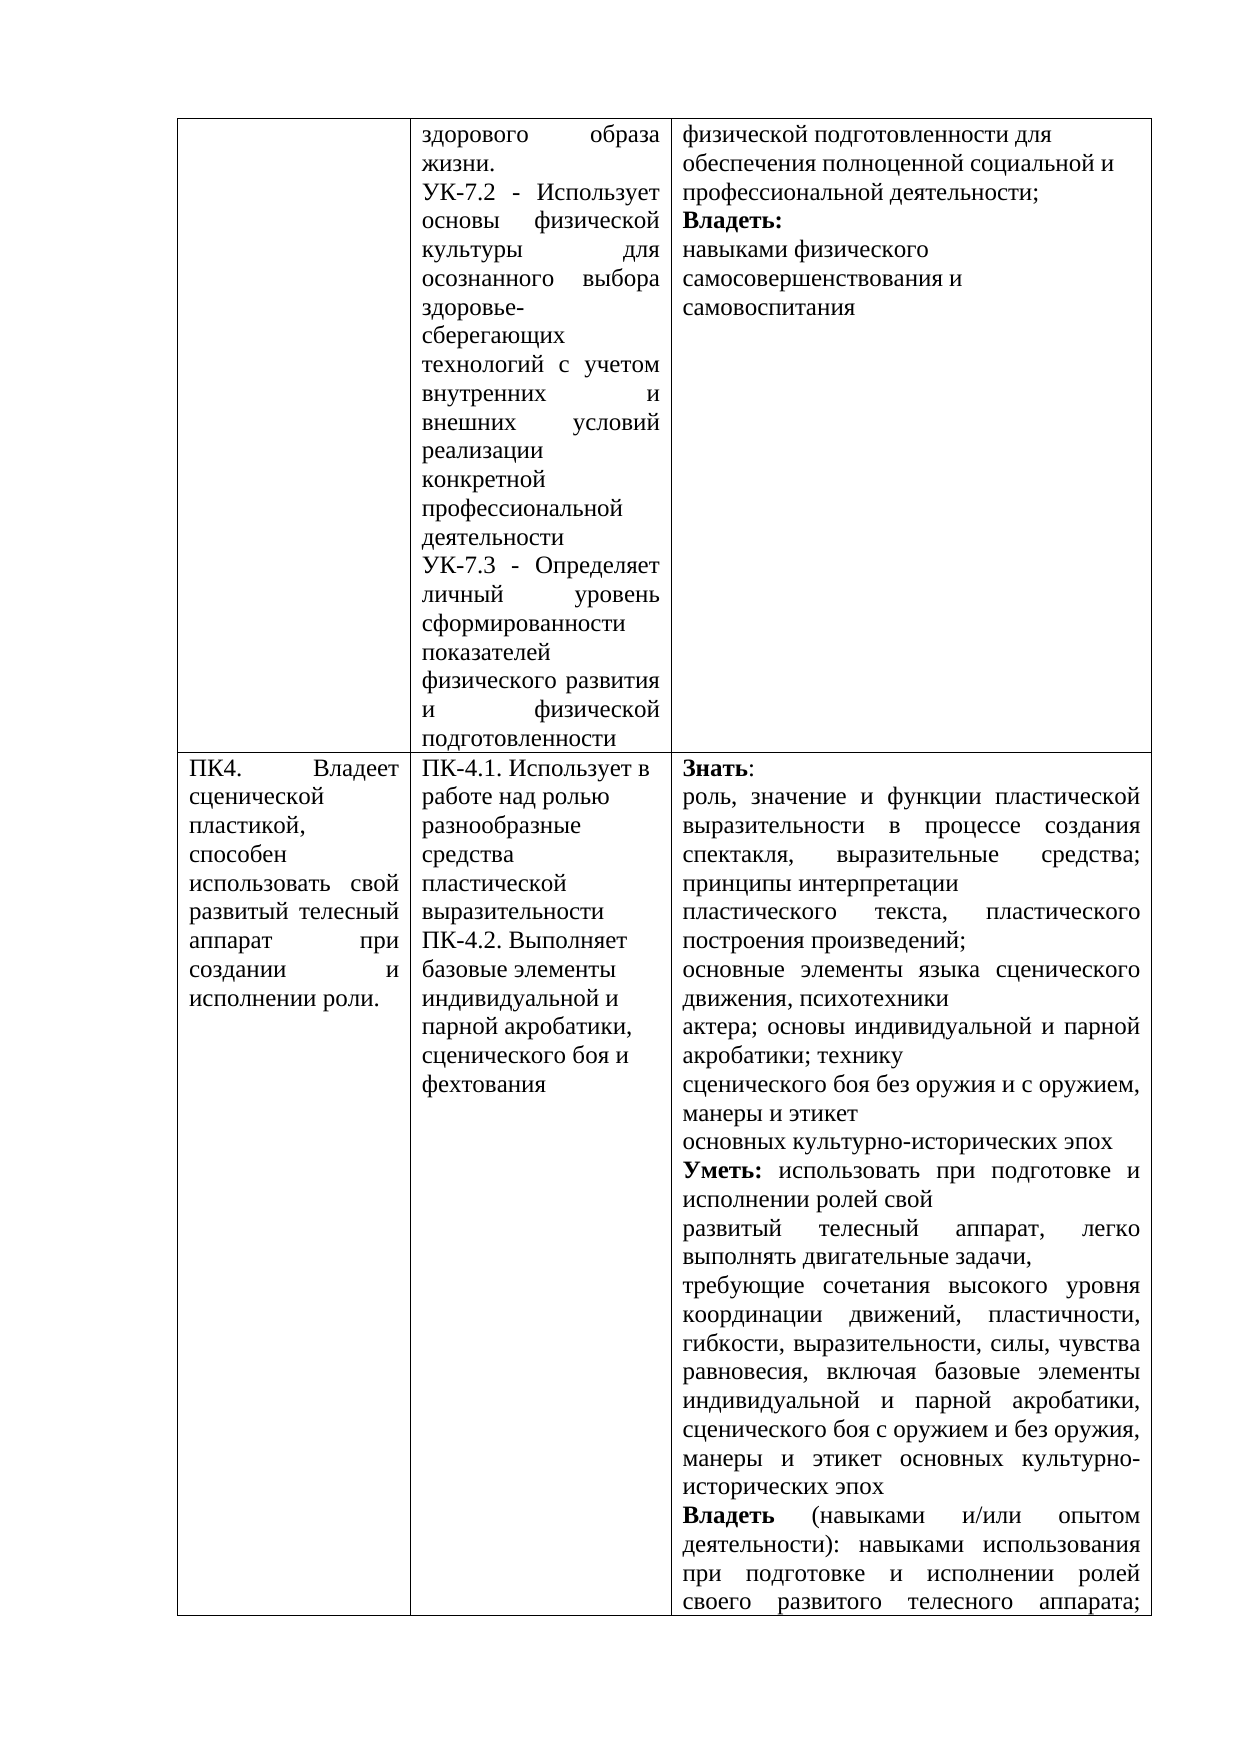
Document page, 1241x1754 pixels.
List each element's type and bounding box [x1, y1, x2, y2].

table_cell [411, 119, 671, 752]
table_cell [411, 753, 671, 1615]
table_cell [672, 753, 1151, 1615]
table_cell [178, 119, 410, 752]
table_cell [672, 119, 1151, 752]
table_cell [178, 753, 410, 1615]
